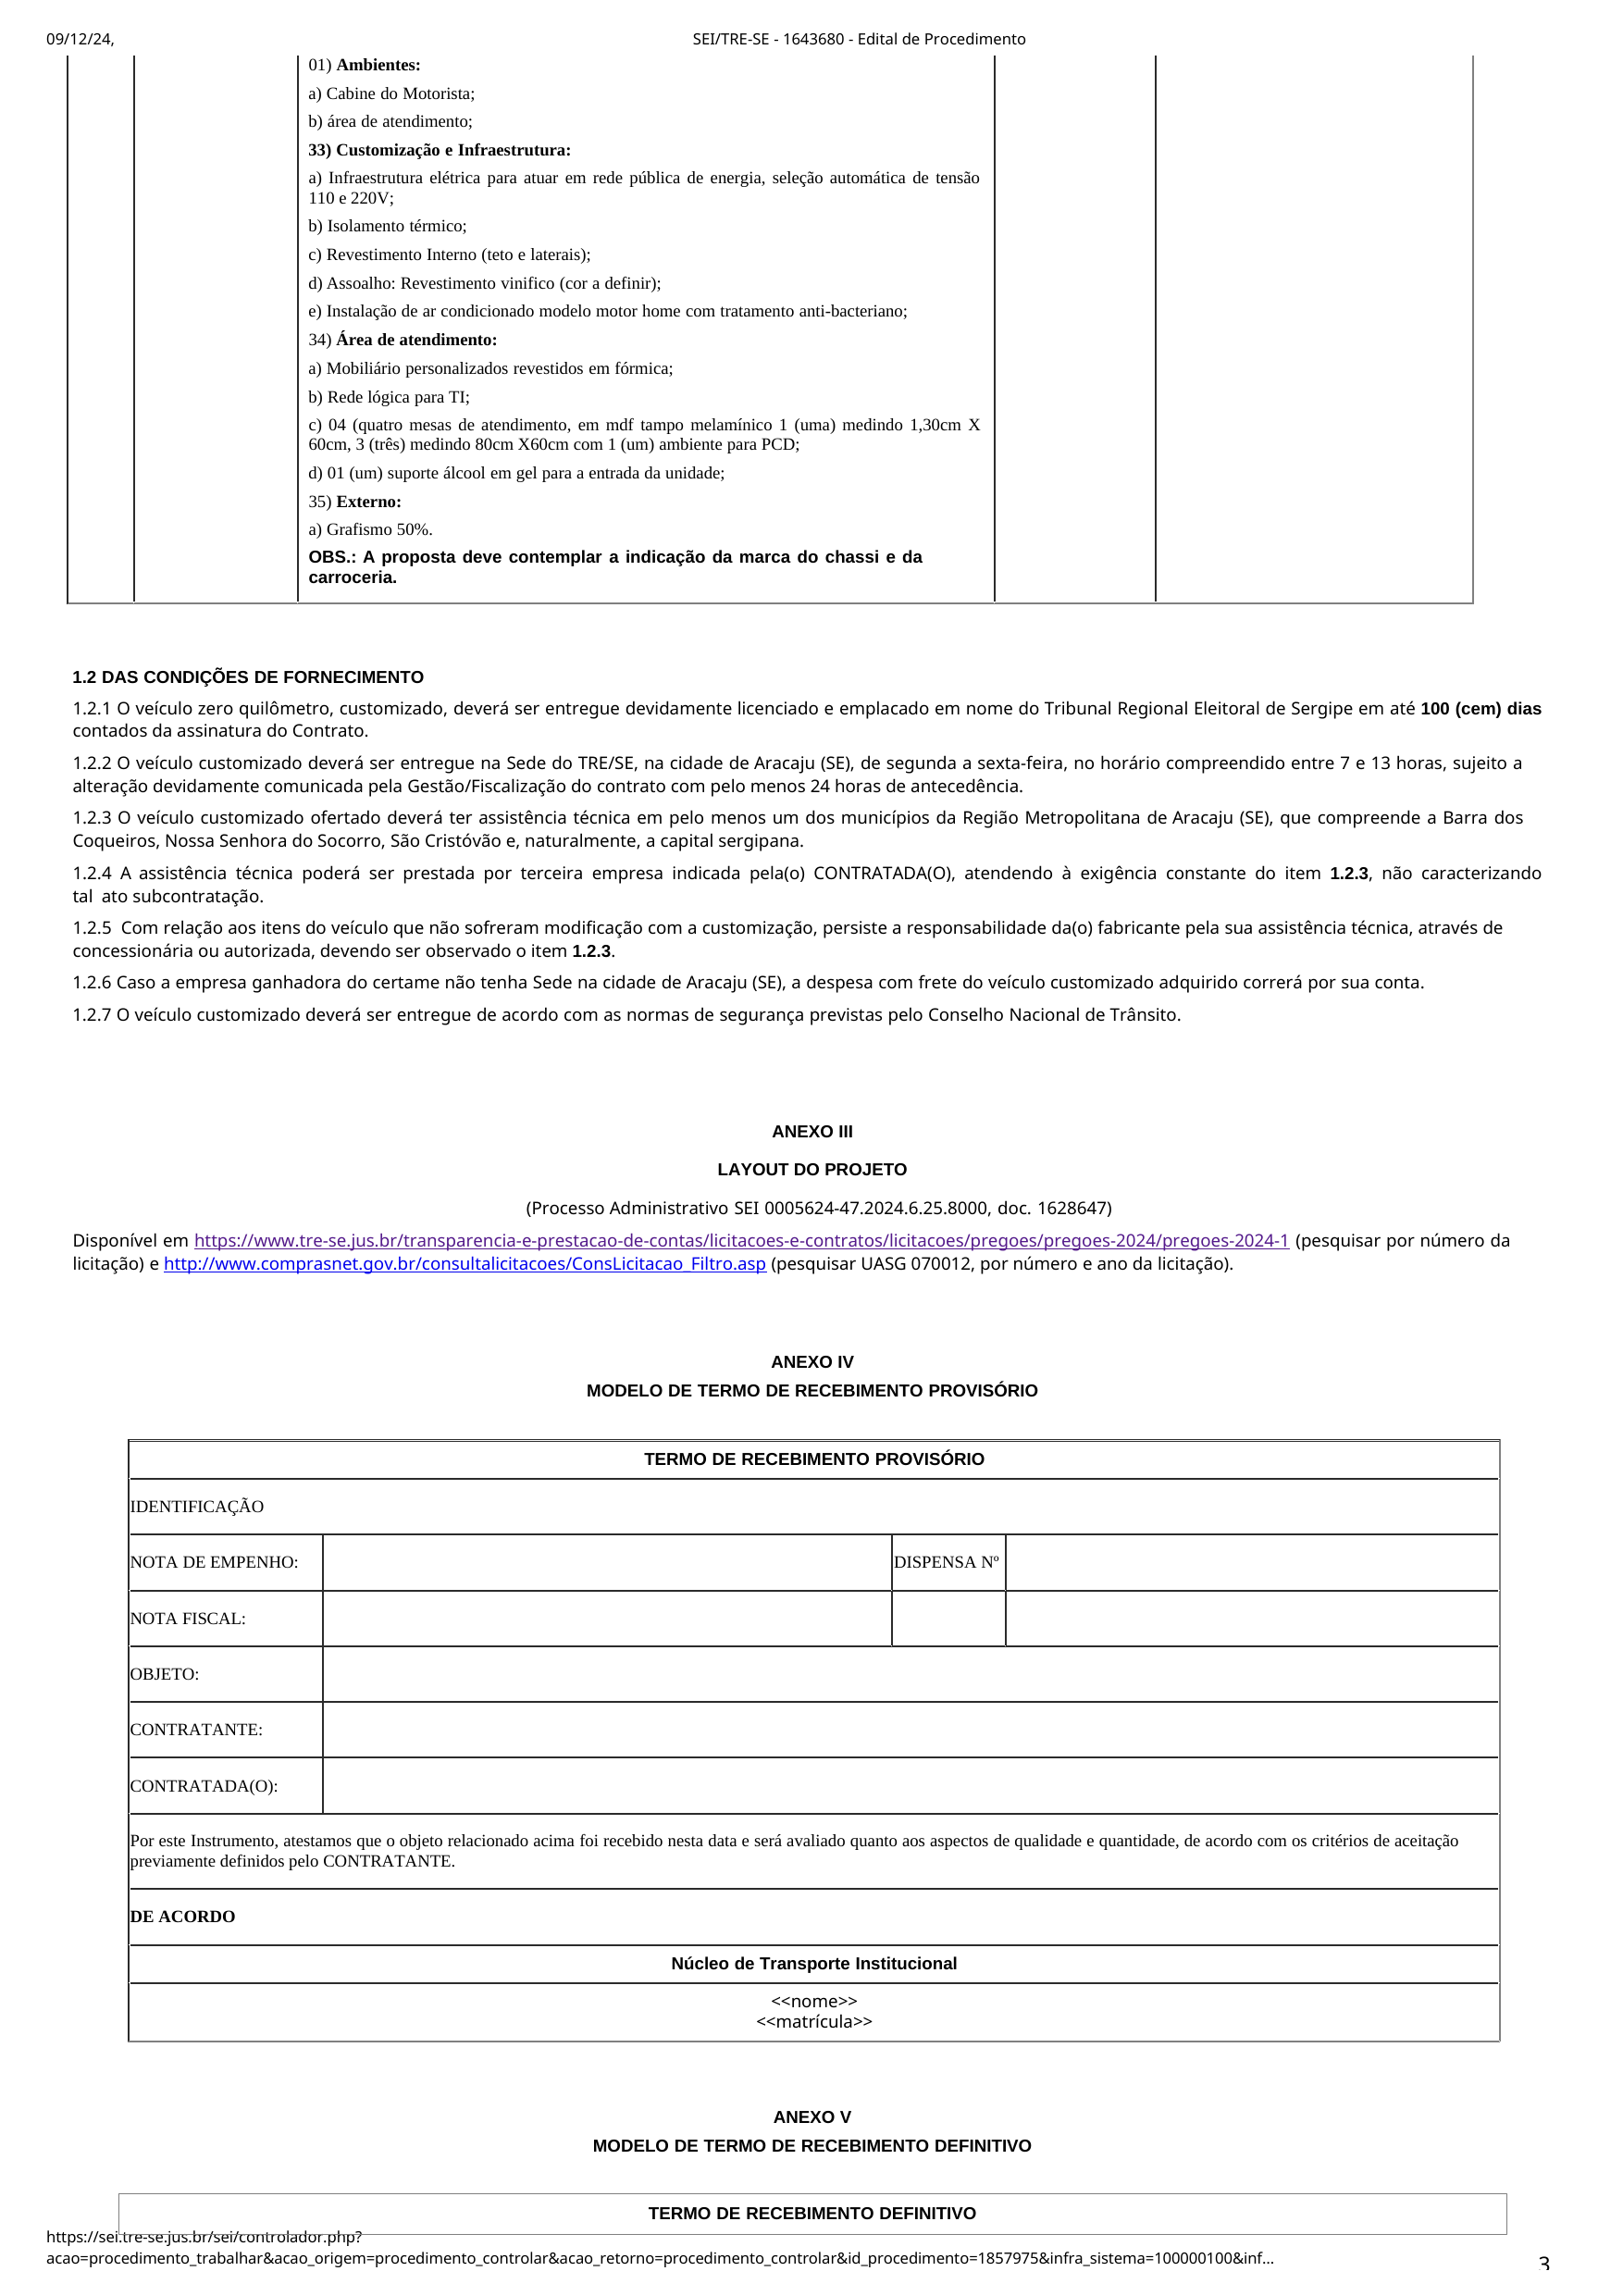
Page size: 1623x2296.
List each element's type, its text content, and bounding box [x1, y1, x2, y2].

table_header 01) Ambientes: Cabine do Motorista; área de atendimento; Customização e Infraestrutura: Infraestrutura elétrica para atuar em rede pública de energia, seleção automática de tensão 110 e 220V; Isolamento térmico; Revestimento Interno (teto e laterais); Assoalho: Revestimento vinifico (cor a definir); Instalação de ar condicionado modelo motor home com tratamento anti-bacteriano; 34) Área de atendimento: Mobiliário personalizados revestidos em fórmica; Rede lógica para TI; 04 (quatro mesas de atendimento, em mdf tampo melamínico 1 (uma) medindo 1,30cm X 60cm, 3 (três) medindo 80cm X60cm com 1 (um) ambiente para PCD; 01 (um) suporte álcool em gel para a entrada da unidade; 35) Externo: a) Grafismo 50%. OBS.: A proposta deve contemplar a indicação da marca do chassi e da carroceria. [298, 56, 994, 602]
list Com relação aos itens do veículo que não sofreram modificação com a customização, persiste a responsabilidade da(o) fabricante pela sua assistência técnica, através de concessionária ou autorizada, devendo ser observado o item 1.2.3. [72, 916, 1552, 962]
table_cell IDENTIFICAÇÃO [130, 1478, 1499, 1533]
table_cell [1007, 1533, 1499, 1589]
list O veículo zero quilômetro, customizado, deverá ser entregue devidamente licenciado e emplacado em nome do Tribunal Regional Eleitoral de Sergipe em até 100 (cem) dias contados da assinatura do Contrato. [72, 696, 1553, 742]
table_header [133, 56, 298, 602]
list O veículo customizado deverá ser entregue de acordo com as normas de segurança previstas pelo Conselho Nacional de Trânsito. [72, 1002, 1580, 1026]
list Caso a empresa ganhadora do certame não tenha Sede na cidade de Aracaju (SE), a despesa com frete do veículo customizado adquirido correrá por sua conta. [72, 971, 1580, 994]
text MODELO DE TERMO DE RECEBIMENTO DEFINITIVO [395, 2136, 1229, 2155]
table_cell [324, 1592, 891, 1645]
text LAYOUT DO PROJETO [395, 1159, 1229, 1179]
table_cell [324, 1756, 1499, 1813]
table_cell [324, 1535, 891, 1589]
table_cell CONTRATADA(O): [130, 1758, 322, 1813]
table_cell Por este Instrumento, atestamos que o objeto relacionado acima foi recebido nesta data e será avaliado quanto aos aspectos de qualidade e quantidade, de acordo com os critérios de aceitação previamente definidos pelo CONTRATANTE. [130, 1813, 1499, 1888]
text MODELO DE TERMO DE RECEBIMENTO PROVISÓRIO [395, 1381, 1229, 1400]
table_header TERMO DE RECEBIMENTO PROVISÓRIO [130, 1442, 1499, 1478]
list O veículo customizado ofertado deverá ter assistência técnica em pelo menos um dos municípios da Região Metropolitana de Aracaju (SE), que compreende a Barra dos Coqueiros, Nossa Senhora do Socorro, São Cristóvão e, naturalmente, a capital sergipana. [72, 806, 1552, 852]
table_header [994, 56, 1156, 602]
list A assistência técnica poderá ser prestada por terceira empresa indicada pela(o) CONTRATADA(O), atendendo à exigência constante do item 1.2.3, não caracterizando tal ato subcontratação. [72, 861, 1553, 907]
table_cell NOTA DE EMPENHO: [130, 1535, 322, 1589]
table_cell OBJETO: [130, 1647, 322, 1701]
subtitle ANEXO V [395, 2107, 1229, 2127]
table_header [68, 56, 133, 602]
table_cell DISPENSA Nº [893, 1535, 1005, 1589]
table_cell CONTRATANTE: [130, 1703, 322, 1756]
table_header [1156, 56, 1472, 602]
text (Processo Administrativo SEI 0005624-47.2024.6.25.8000, doc. 1628647) [527, 1196, 1580, 1220]
table_cell DE ACORDO [130, 1888, 1499, 1944]
subtitle ANEXO IV [395, 1352, 1229, 1371]
table_cell [1007, 1590, 1499, 1645]
subtitle DAS CONDIÇÕES DE FORNECIMENTO [72, 667, 1580, 688]
table_cell Núcleo de Transporte Institucional [130, 1944, 1499, 1982]
table_cell [324, 1645, 1499, 1701]
table_cell NOTA FISCAL: [130, 1592, 322, 1645]
table_cell [893, 1592, 1005, 1645]
text Disponível em https://www.tre-se.jus.br/transparencia-e-prestacao-de-contas/licitacoes-e-contratos/licitacoes/pregoes/pregoes-2024/pregoes-2024-1 (pesquisar por número da licitação) e http://www.comprasnet.gov.br/consultalicitacoes/ConsLicitacao_Filtro.asp (pesquisar UASG 070012, por número e ano da licitação). [72, 1228, 1580, 1274]
list O veículo customizado deverá ser entregue na Sede do TRE/SE, na cidade de Aracaju (SE), de segunda a sexta-feira, no horário compreendido entre 7 e 13 horas, sujeito a alteração devidamente comunicada pela Gestão/Fiscalização do contrato com pelo menos 24 horas de antecedência. [72, 751, 1553, 797]
table_cell <<nome>> <<matrícula>> [130, 1982, 1499, 2040]
subtitle ANEXO III [395, 1122, 1229, 1142]
table_cell [324, 1701, 1499, 1756]
